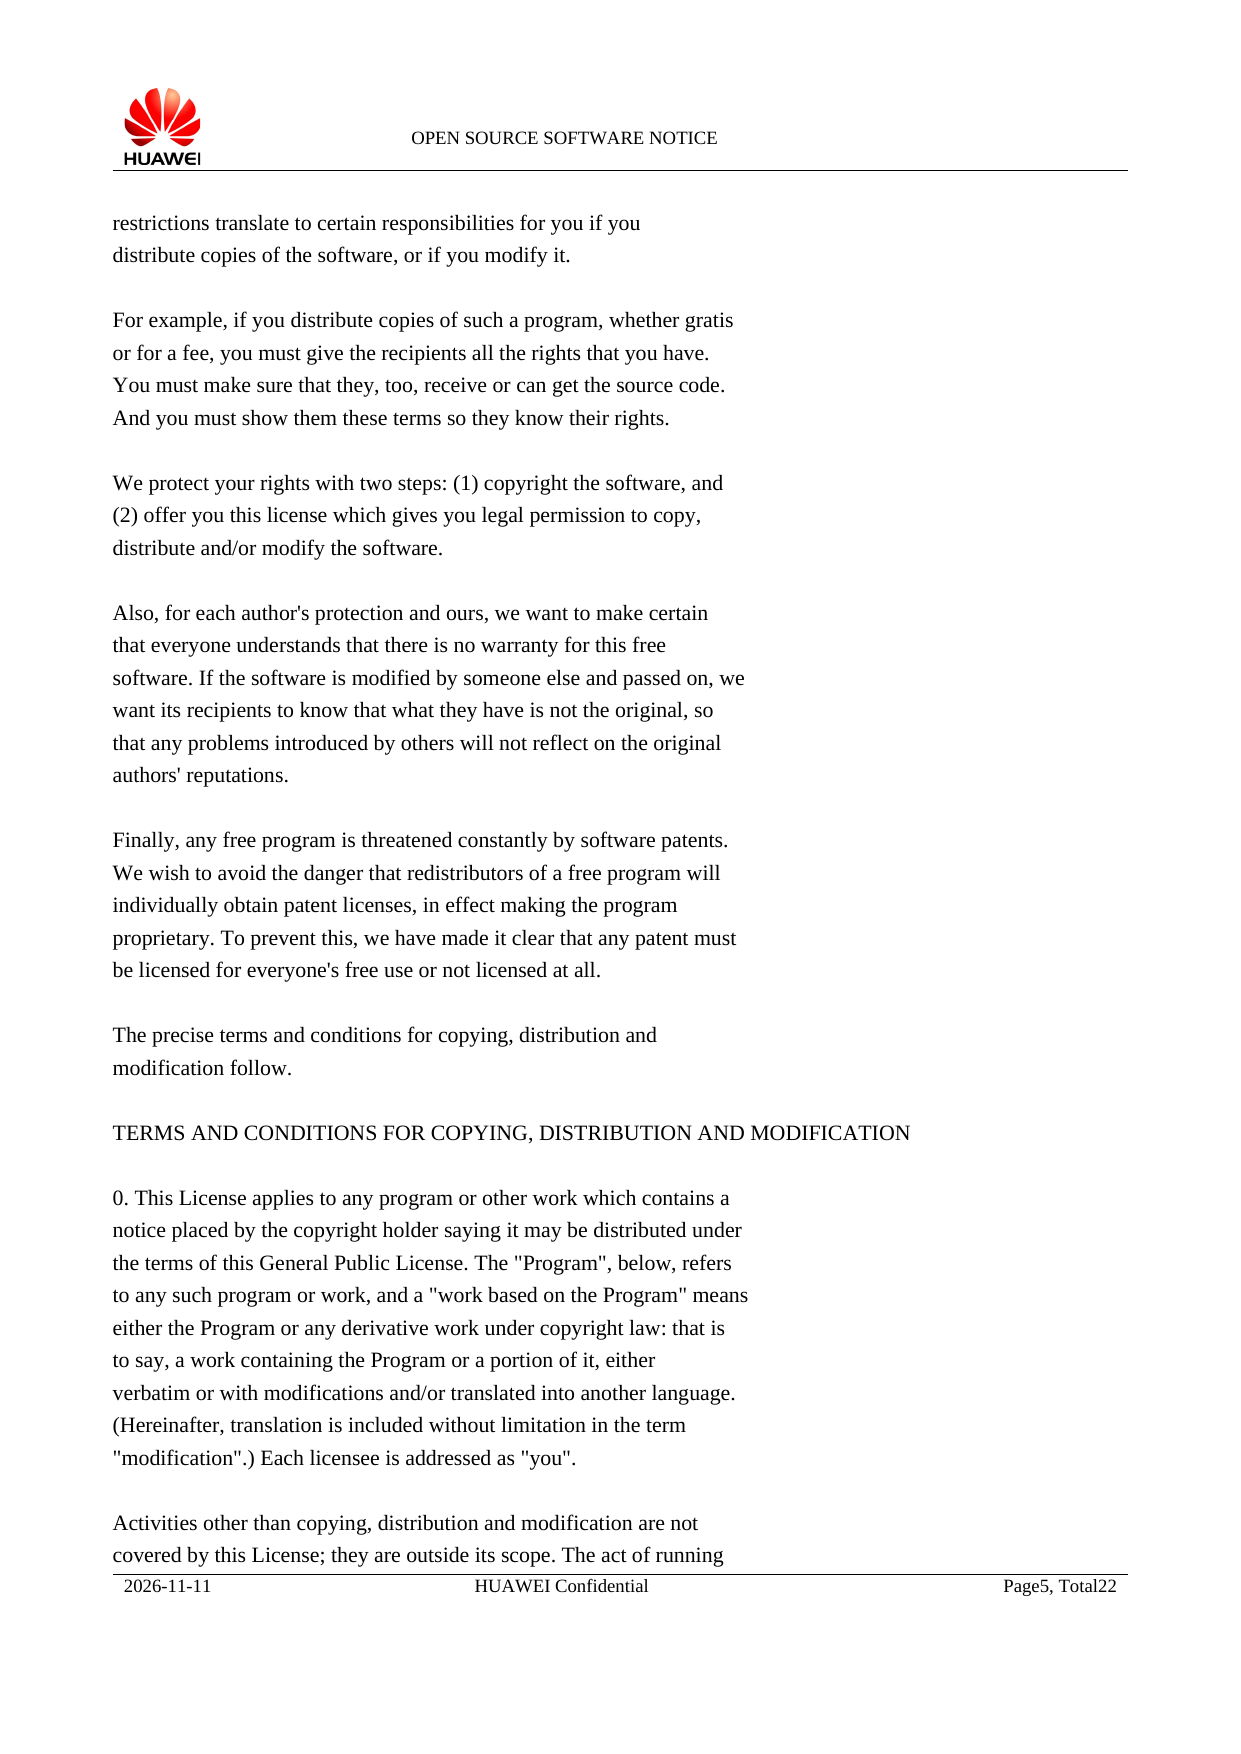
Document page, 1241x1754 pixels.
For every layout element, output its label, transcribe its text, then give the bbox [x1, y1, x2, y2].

picture [124, 88, 201, 165]
